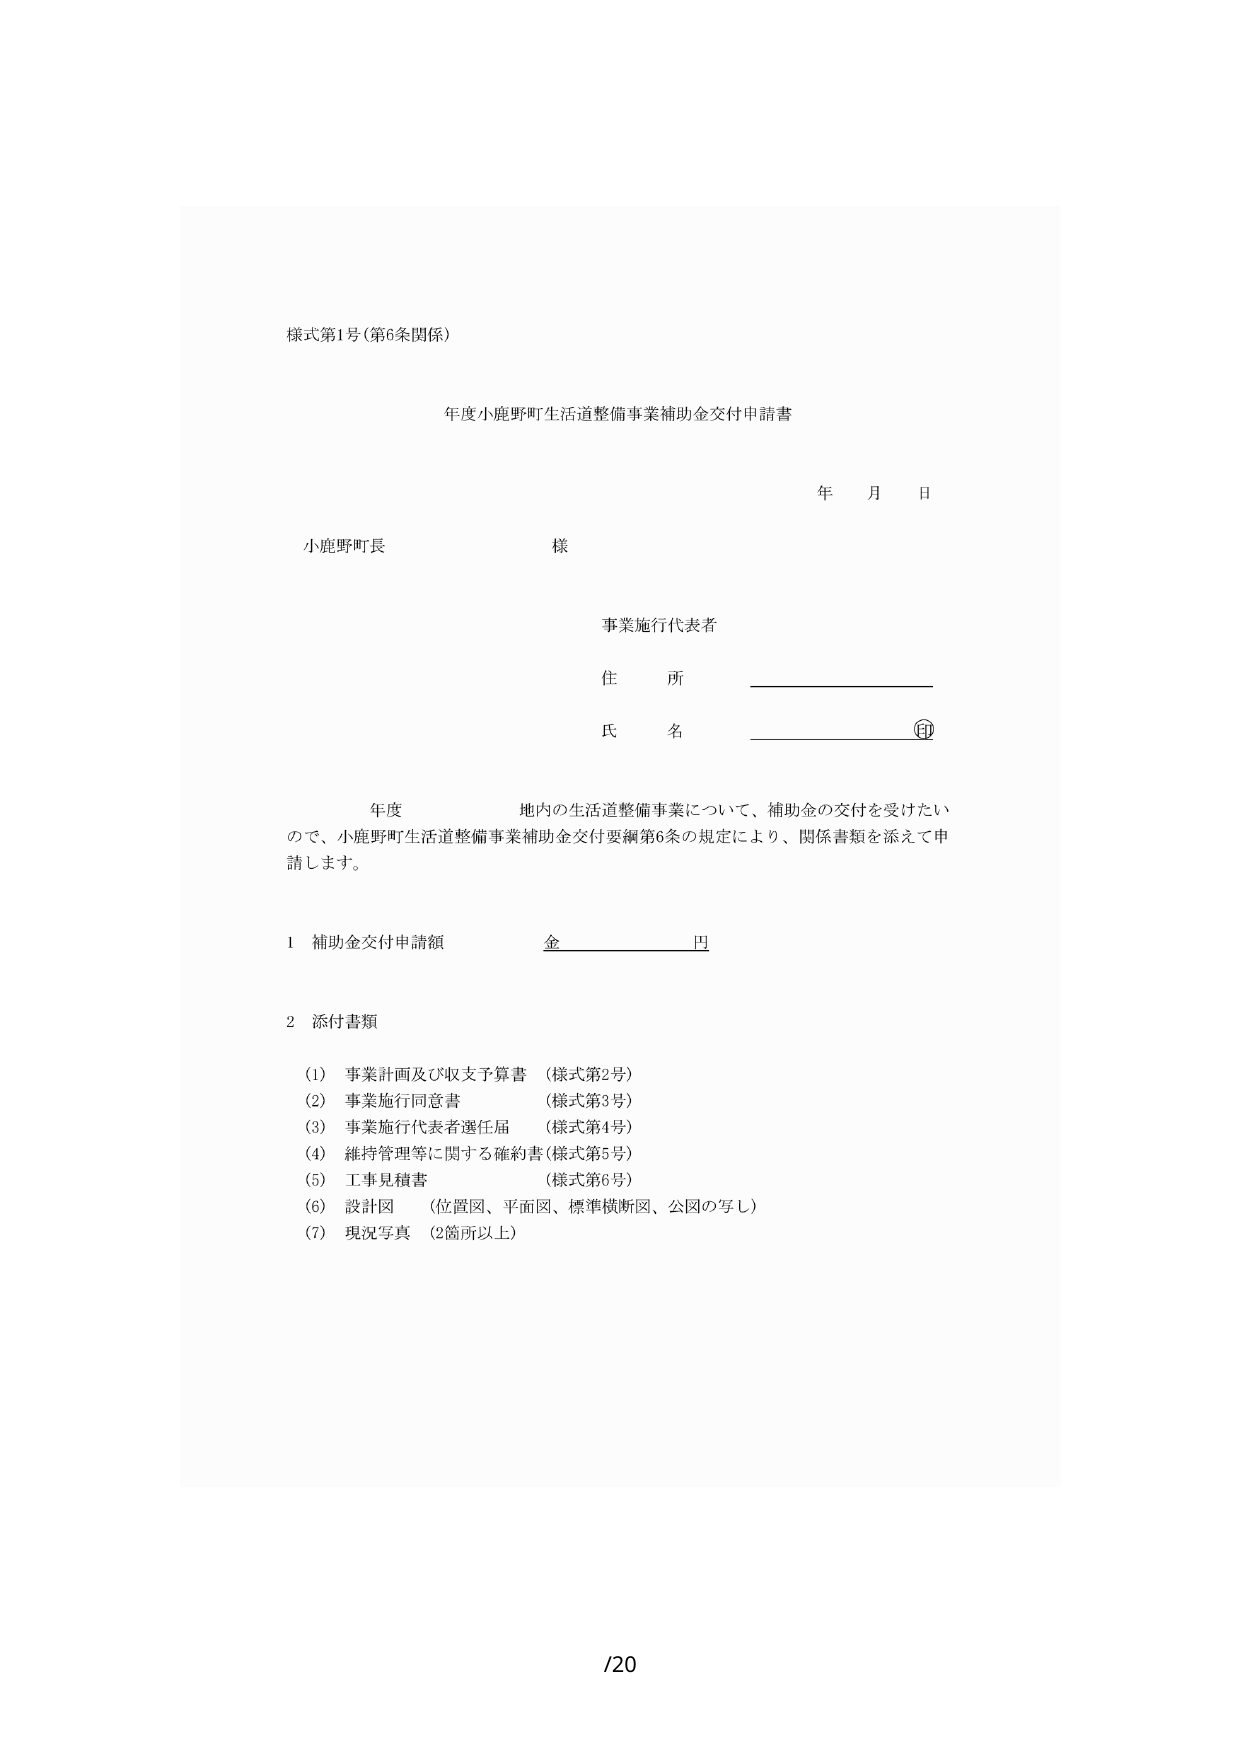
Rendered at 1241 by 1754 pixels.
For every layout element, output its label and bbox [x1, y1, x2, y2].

picture [179, 206, 1061, 1487]
